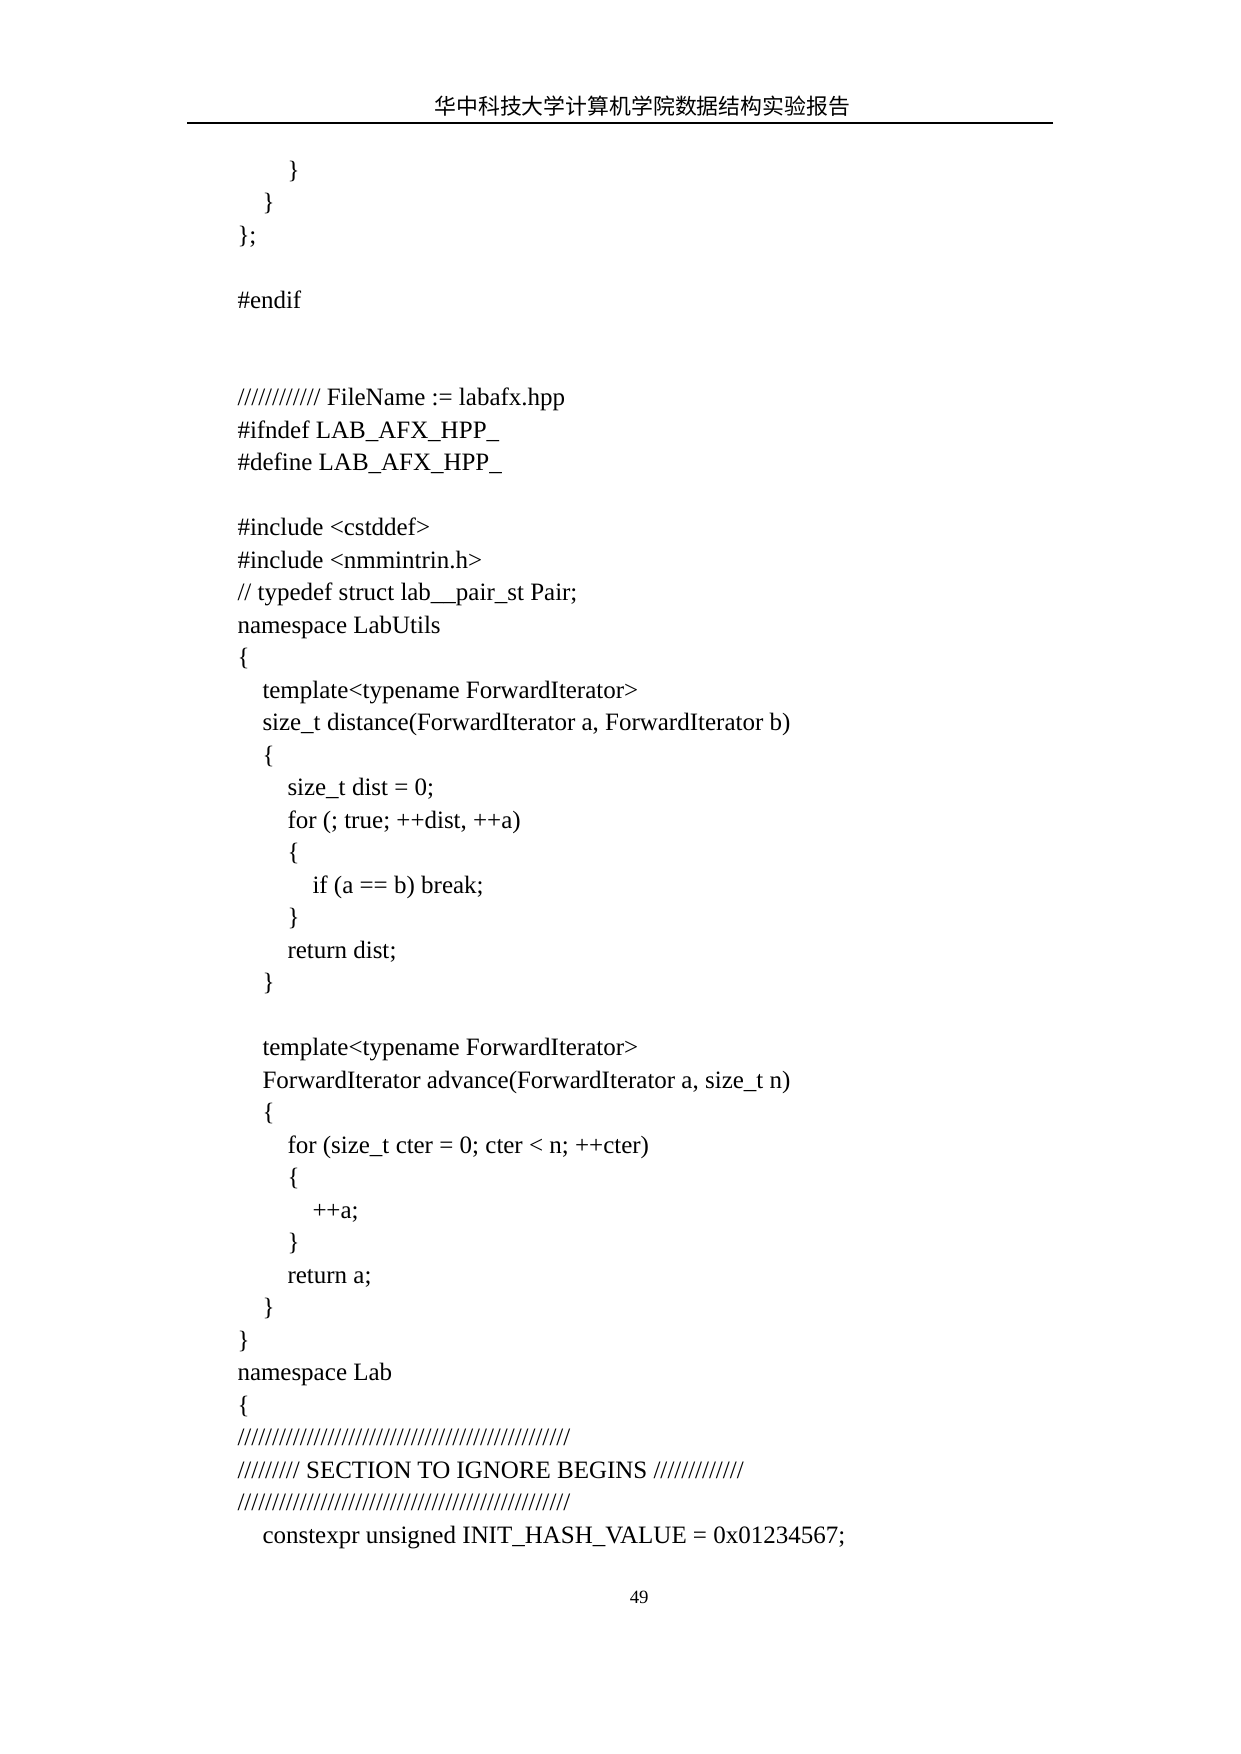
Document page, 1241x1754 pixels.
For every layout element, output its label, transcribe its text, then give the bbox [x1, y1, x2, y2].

text } [187, 1226, 1053, 1258]
text { [187, 1388, 1053, 1421]
text size_t distance(ForwardIterator a, ForwardIterator b) [187, 706, 1053, 738]
text #ifndef LAB_AFX_HPP_ [187, 413, 1053, 446]
text } [187, 1291, 1053, 1323]
text #define LAB_AFX_HPP_ [187, 446, 1053, 478]
text } [187, 1323, 1053, 1356]
text for (; true; ++dist, ++a) [187, 803, 1053, 836]
text } [187, 153, 1053, 186]
text { [187, 1096, 1053, 1128]
text ///////// SECTION TO IGNORE BEGINS ///////////// [187, 1453, 1053, 1486]
text for (size_t cter = 0; cter < n; ++cter) [187, 1128, 1053, 1161]
text template<typename ForwardIterator> [187, 673, 1053, 706]
text //////////////////////////////////////////////// [187, 1421, 1053, 1453]
text { [187, 836, 1053, 868]
text } [187, 901, 1053, 933]
text constexpr unsigned INIT_HASH_VALUE = 0x01234567; [187, 1518, 1053, 1551]
text { [187, 641, 1053, 673]
text size_t dist = 0; [187, 771, 1053, 803]
text ++a; [187, 1193, 1053, 1226]
text // typedef struct lab__pair_st Pair; [187, 576, 1053, 608]
text //////////////////////////////////////////////// [187, 1486, 1053, 1518]
text { [187, 1161, 1053, 1193]
text namespace LabUtils [187, 608, 1053, 641]
text return a; [187, 1258, 1053, 1291]
text if (a == b) break; [187, 868, 1053, 901]
text return dist; [187, 933, 1053, 966]
text namespace Lab [187, 1356, 1053, 1388]
text //////////// FileName := labafx.hpp [187, 381, 1053, 413]
text { [187, 738, 1053, 771]
text } [187, 966, 1053, 998]
text #include <cstddef> [187, 511, 1053, 543]
text template<typename ForwardIterator> [187, 1031, 1053, 1063]
text #endif [187, 283, 1053, 316]
text #include <nmmintrin.h> [187, 543, 1053, 576]
text } [187, 186, 1053, 218]
text }; [187, 218, 1053, 251]
text ForwardIterator advance(ForwardIterator a, size_t n) [187, 1063, 1053, 1096]
